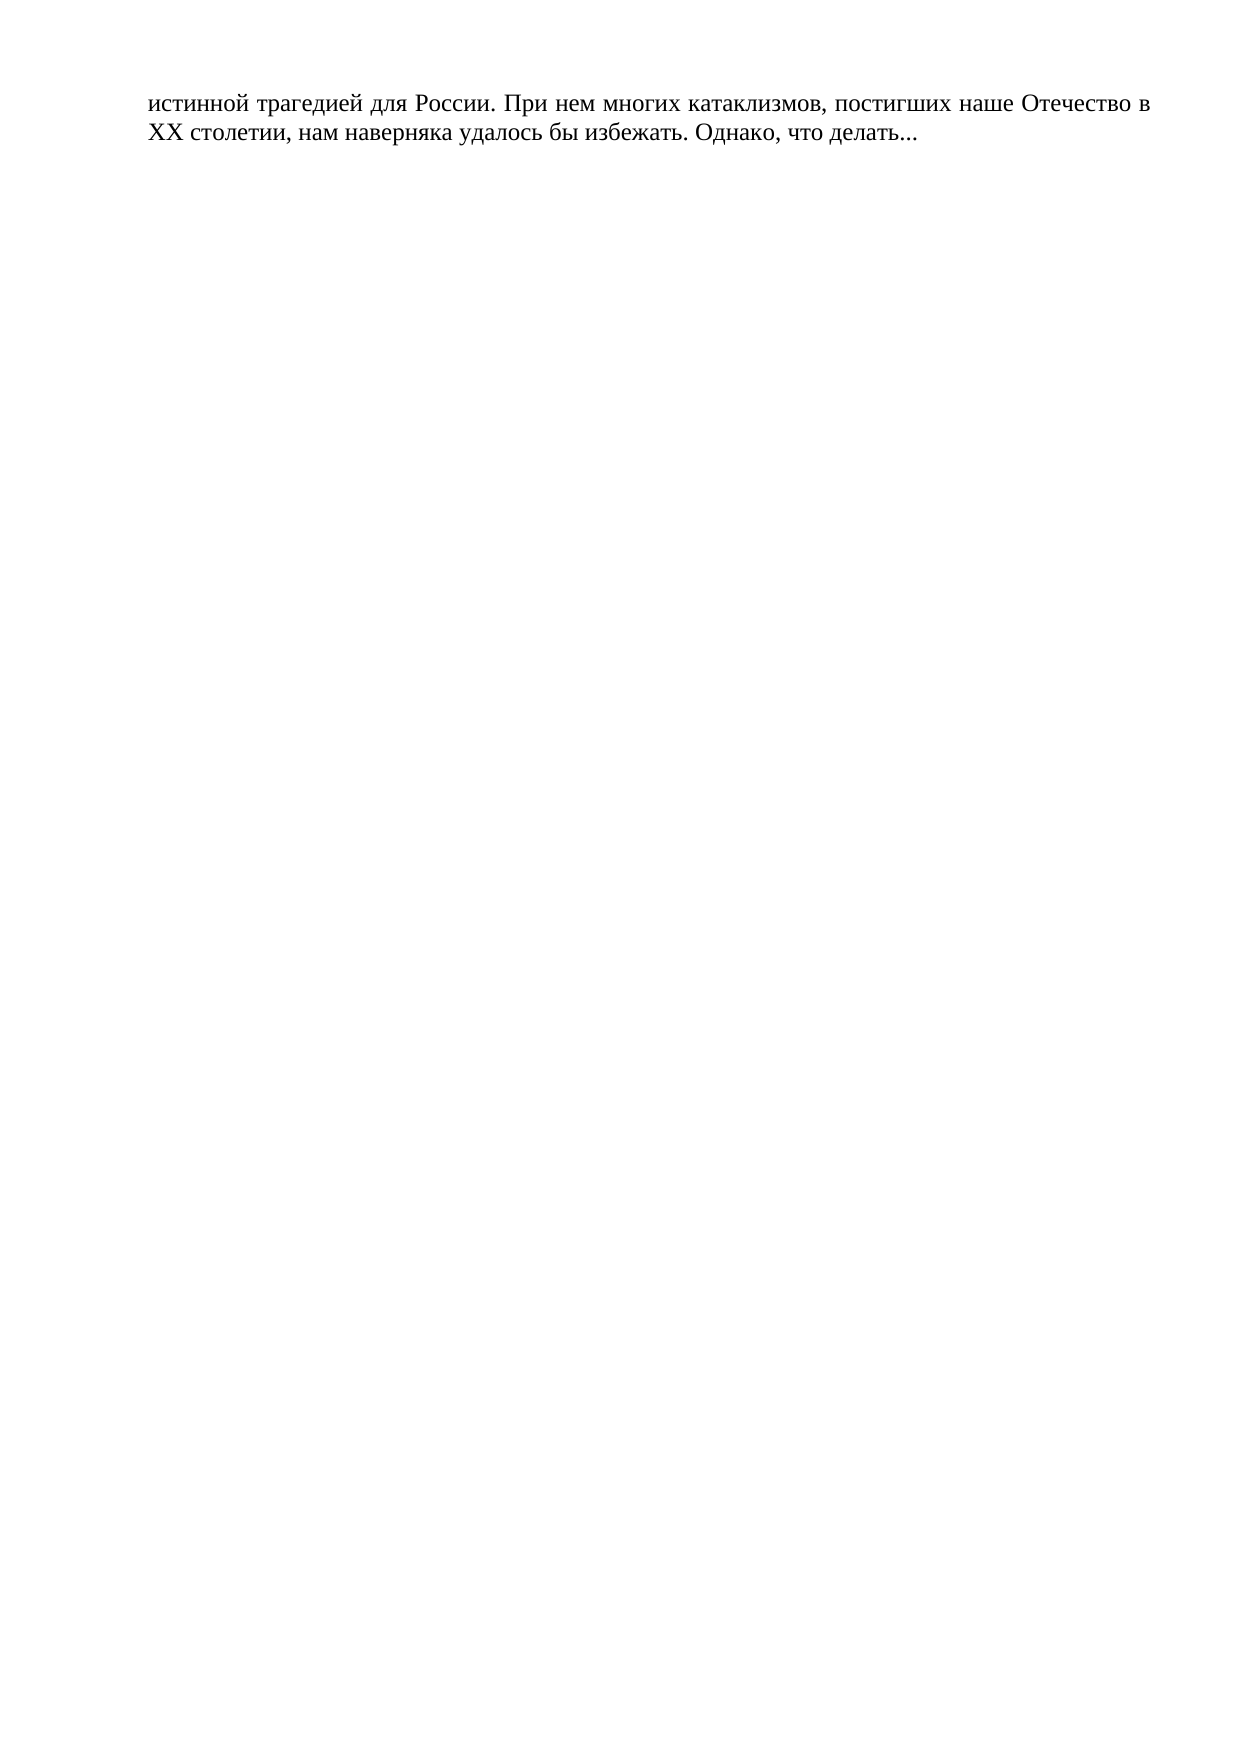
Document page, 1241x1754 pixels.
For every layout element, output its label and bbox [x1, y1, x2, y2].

text [148, 88, 1152, 146]
